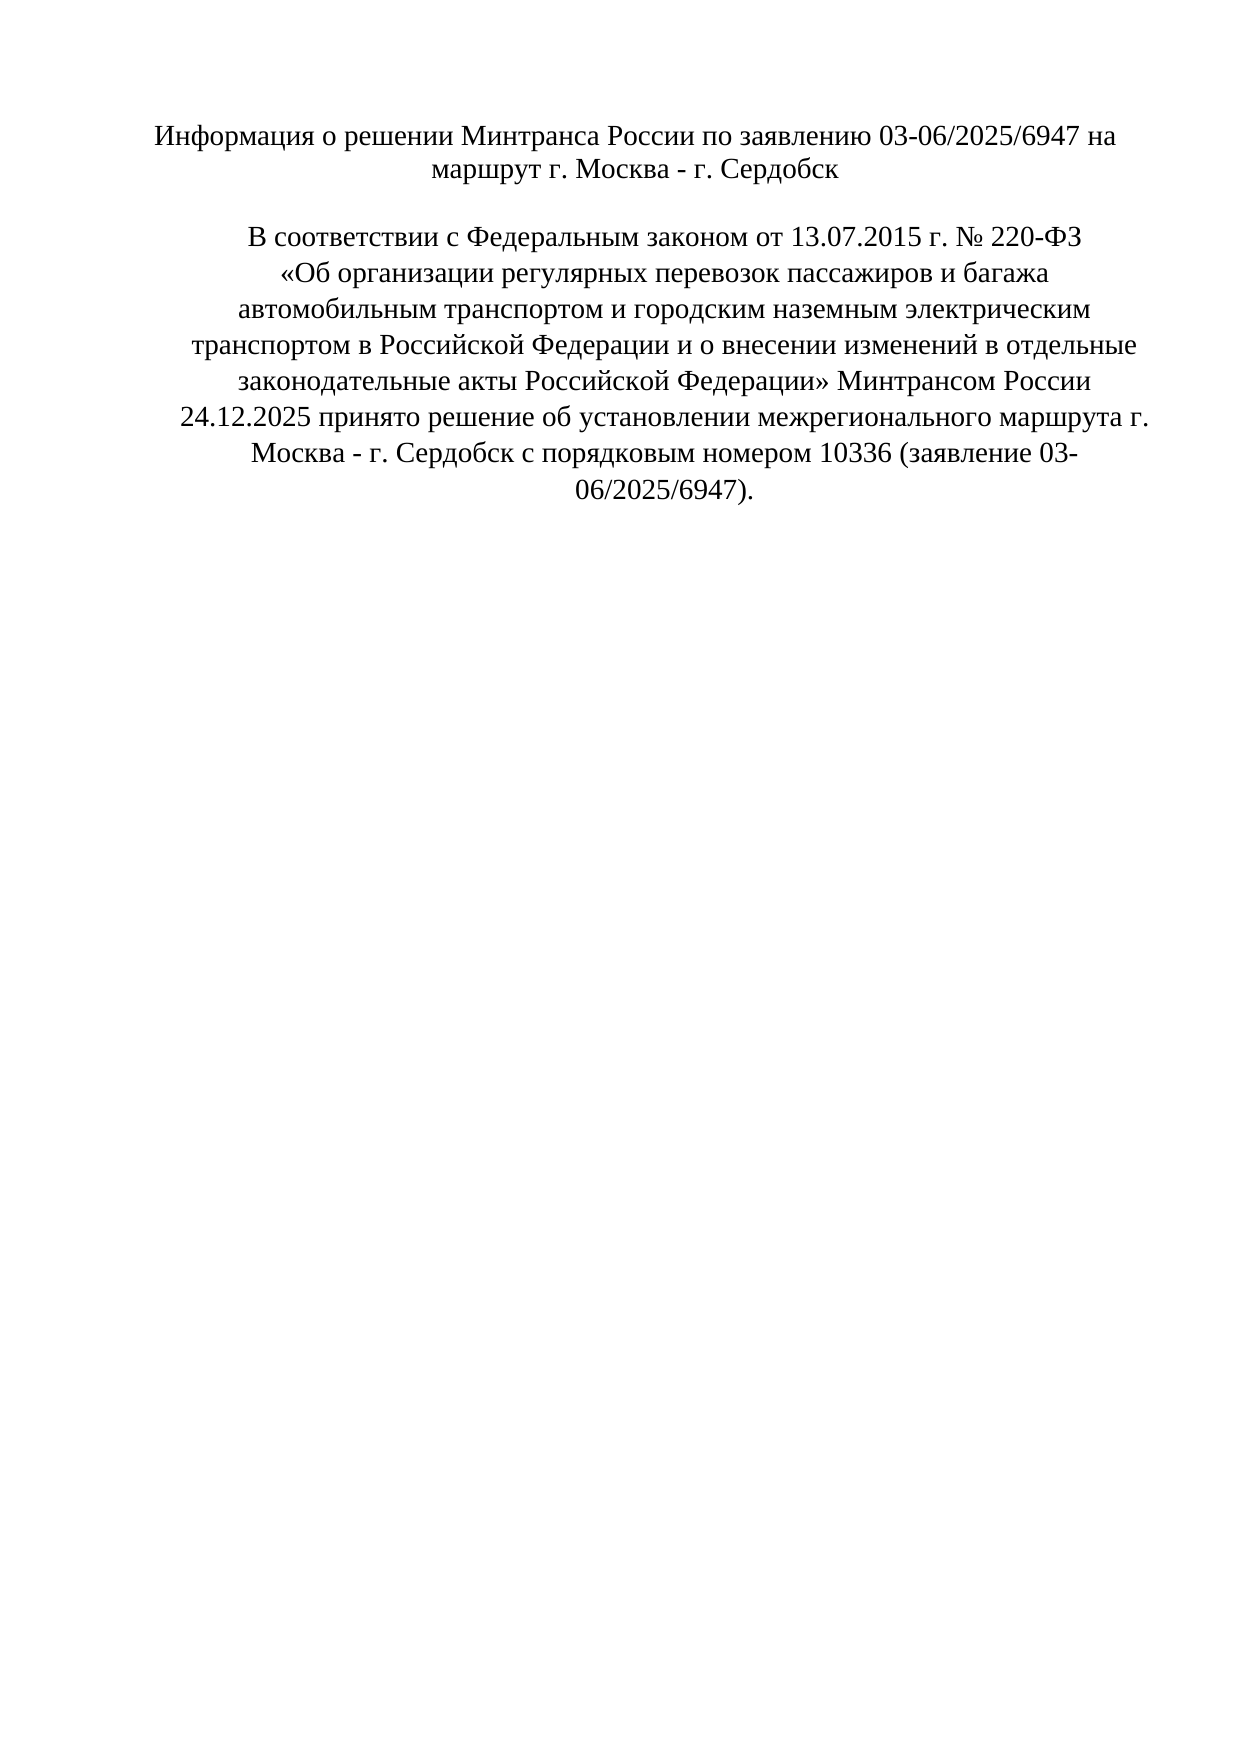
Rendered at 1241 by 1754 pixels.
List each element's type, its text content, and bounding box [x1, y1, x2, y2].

text Информация о решении Минтранса России по заявлению 03-06/2025/6947 на маршрут г. Москва - г. Сердобск [118, 118, 1152, 185]
text В соответствии с Федеральным законом от 13.07.2015 г. № 220-ФЗ «Об организации регулярных перевозок пассажиров и багажа автомобильным транспортом и городским наземным электрическим транспортом в Российской Федерации и о внесении изменений в отдельные законодательные акты Российской Федерации» Минтрансом России 24.12.2025 принято решение об установлении межрегионального маршрута г. Москва - г. Сердобск с порядковым номером 10336 (заявление 03-06/2025/6947). [177, 219, 1152, 505]
